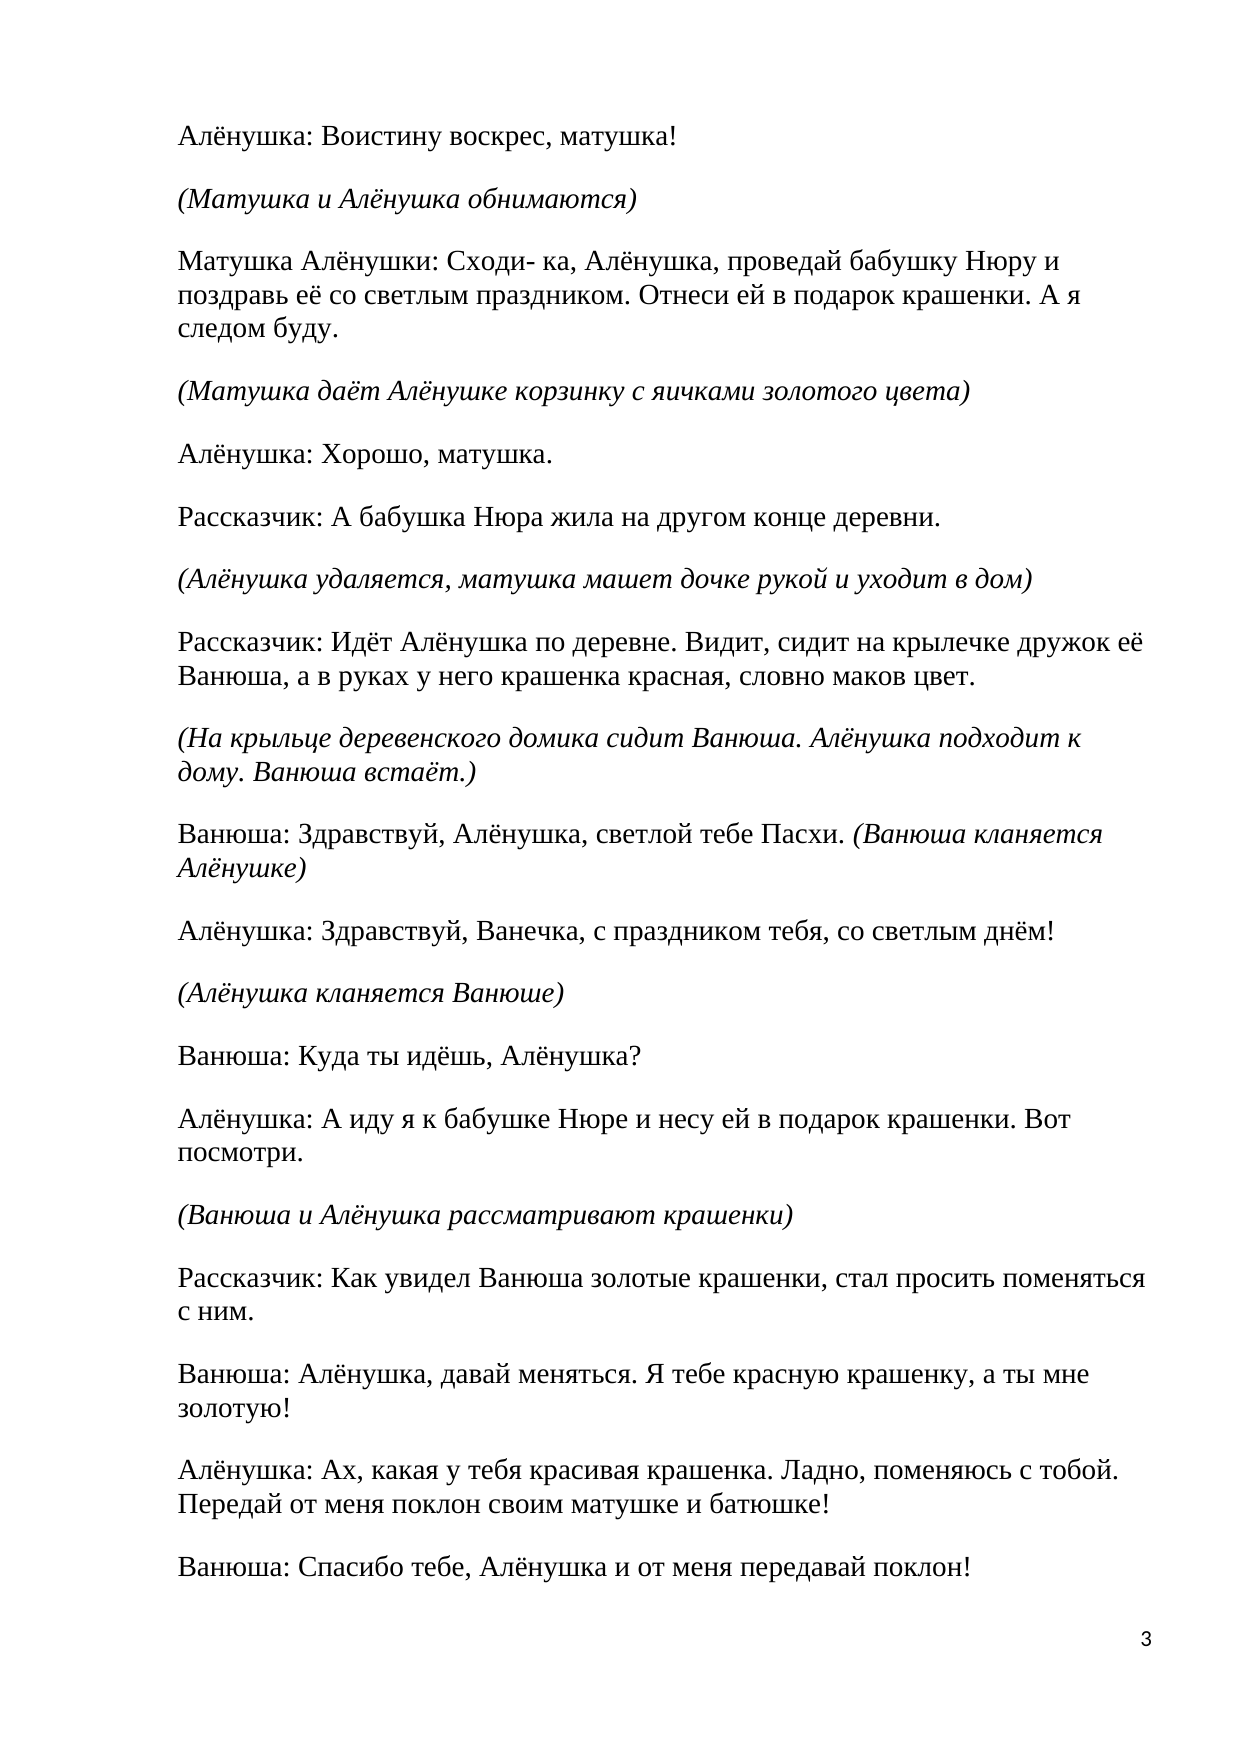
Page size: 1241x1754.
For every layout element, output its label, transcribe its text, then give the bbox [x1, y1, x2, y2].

text Рассказчик: Как увидел Ванюша золотые крашенки, стал просить поменяться с ним. [177, 1260, 1152, 1327]
text (Матушка даёт Алёнушке корзинку с яичками золотого цвета) [177, 373, 1152, 407]
text Алёнушка: Здравствуй, Ванечка, с праздником тебя, со светлым днём! [177, 913, 1152, 946]
text (На крыльце деревенского домика сидит Ванюша. Алёнушка подходит к дому. Ванюша встаёт.) [177, 720, 1152, 787]
text Алёнушка: Хорошо, матушка. [177, 436, 1152, 469]
text (Алёнушка удаляется, матушка машет дочке рукой и уходит в дом) [177, 561, 1152, 595]
text (Матушка и Алёнушка обнимаются) [177, 181, 1152, 214]
text Ванюша: Алёнушка, давай меняться. Я тебе красную крашенку, а ты мне золотую! [177, 1356, 1152, 1423]
text Алёнушка: Воистину воскрес, матушка! [177, 118, 1152, 152]
text (Ванюша и Алёнушка рассматривают крашенки) [177, 1197, 1152, 1231]
text Алёнушка: Ах, какая у тебя красивая крашенка. Ладно, поменяюсь с тобой. Передай от меня поклон своим матушке и батюшке! [177, 1452, 1152, 1519]
text Матушка Алёнушки: Сходи- ка, Алёнушка, проведай бабушку Нюру и поздравь её со светлым праздником. Отнеси ей в подарок крашенки. А я следом буду. [177, 243, 1152, 344]
text Рассказчик: А бабушка Нюра жила на другом конце деревни. [177, 499, 1152, 532]
text Ванюша: Здравствуй, Алёнушка, светлой тебе Пасхи. (Ванюша кланяется Алёнушке) [177, 817, 1152, 884]
text Ванюша: Спасибо тебе, Алёнушка и от меня передавай поклон! [177, 1549, 1152, 1582]
text (Алёнушка кланяется Ванюше) [177, 976, 1152, 1009]
text Алёнушка: А иду я к бабушке Нюре и несу ей в подарок крашенки. Вот посмотри. [177, 1101, 1152, 1168]
text Рассказчик: Идёт Алёнушка по деревне. Видит, сидит на крылечке дружок её Ванюша, а в руках у него крашенка красная, словно маков цвет. [177, 624, 1152, 691]
text Ванюша: Куда ты идёшь, Алёнушка? [177, 1038, 1152, 1072]
